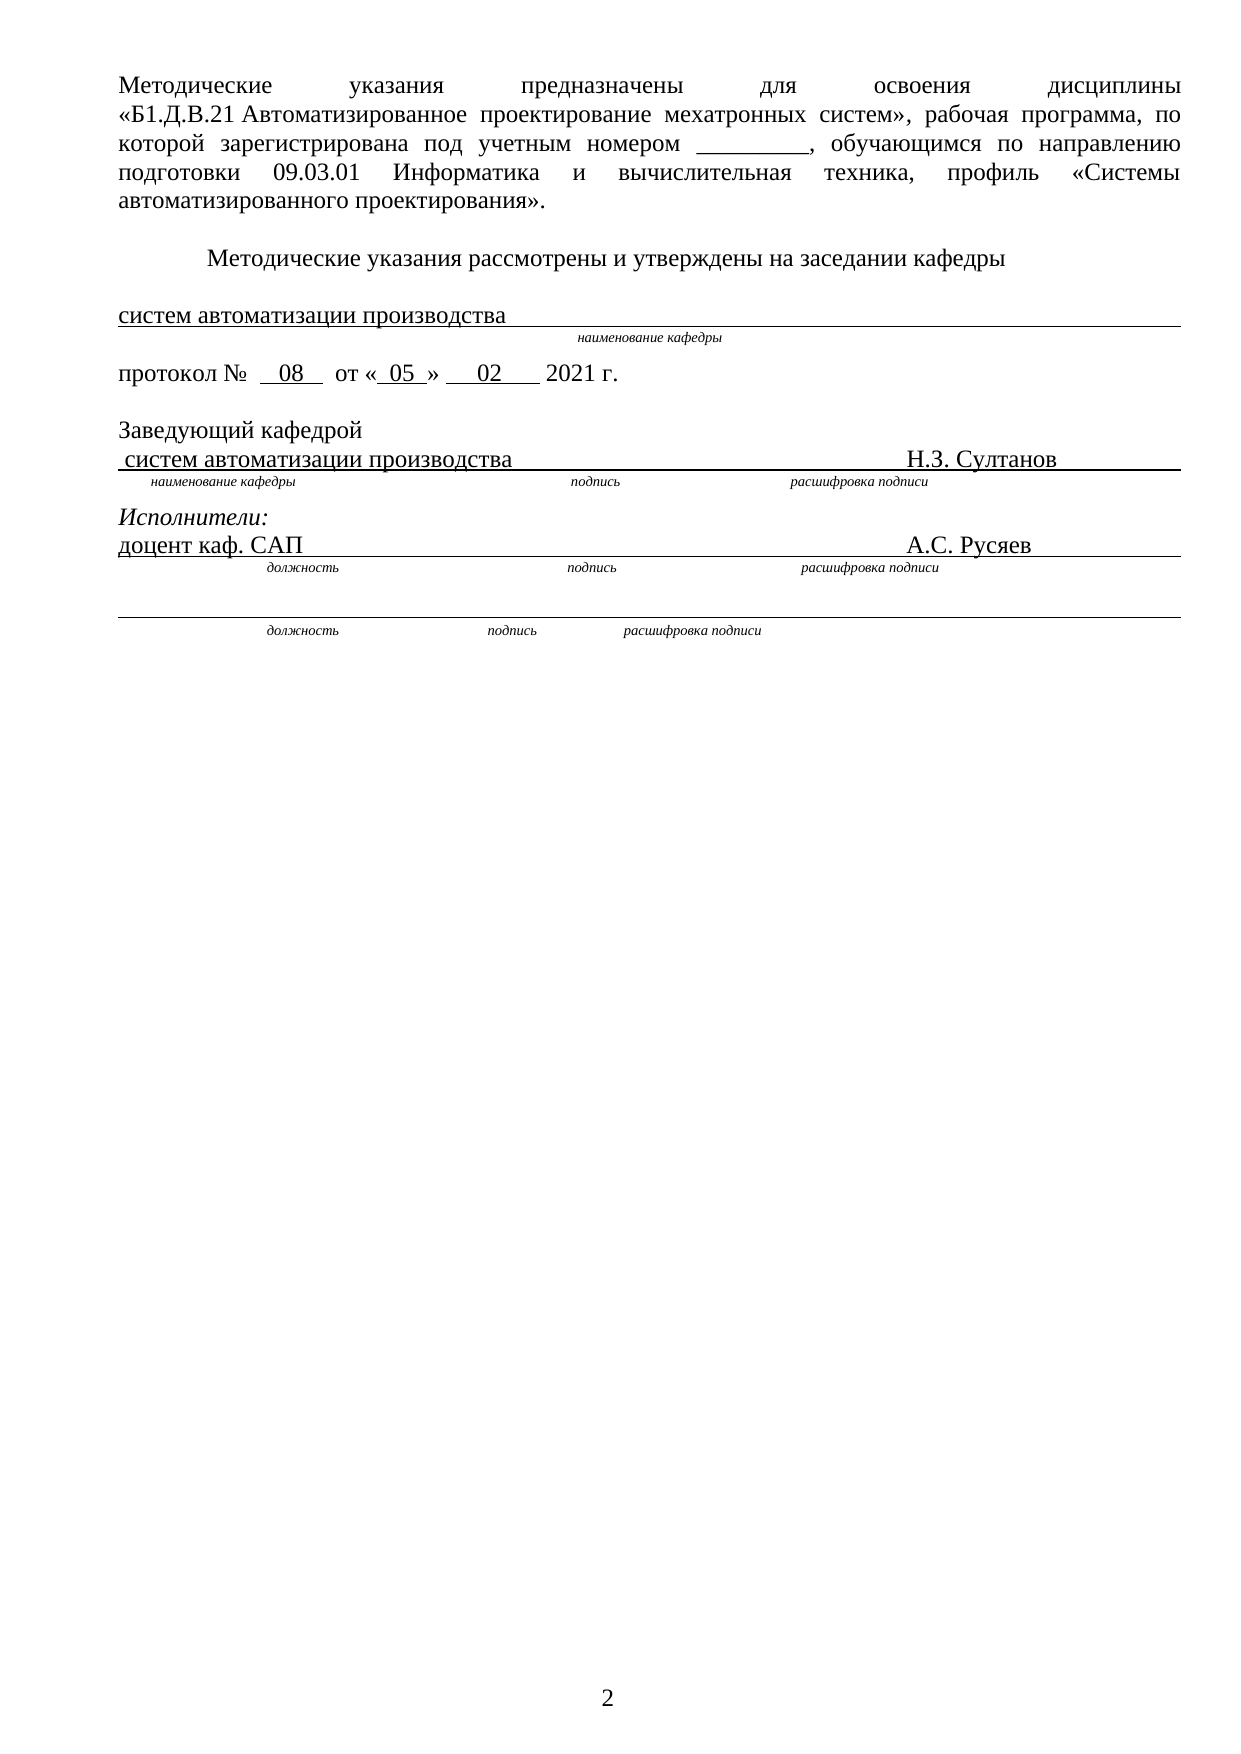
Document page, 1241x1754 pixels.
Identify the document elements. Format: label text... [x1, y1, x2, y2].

text Исполнители: [118, 502, 1181, 531]
text систем автоматизации производства [118, 301, 1181, 326]
text должность подпись расшифровка подписи [118, 559, 1181, 588]
text должность подпись расшифровка подписи [118, 622, 1181, 650]
text наименование кафедры подпись расшифровка подписи [118, 473, 1181, 502]
text Методические указания рассмотрены и утверждены на заседании кафедры [118, 243, 1181, 272]
text Методические указания предназначены для освоения дисциплины «Б1.Д.В.21 Автоматизированное проектирование мехатронных систем», рабочая программа, по которой зарегистрирована под учетным номером _________, обучающимся по направлению подготовки 09.03.01 Информатика и вычислительная техника, профиль «Системы автоматизированного проектирования». [118, 71, 1181, 214]
text протокол № 08 от « 05 » 02 2021 г. [118, 358, 1181, 387]
text Заведующий кафедрой [118, 416, 1181, 444]
text доцент каф. САП А.С. Русяев [118, 531, 1181, 556]
text систем автоматизации производства Н.З. Султанов [118, 444, 1181, 469]
text наименование кафедры [118, 329, 1181, 358]
